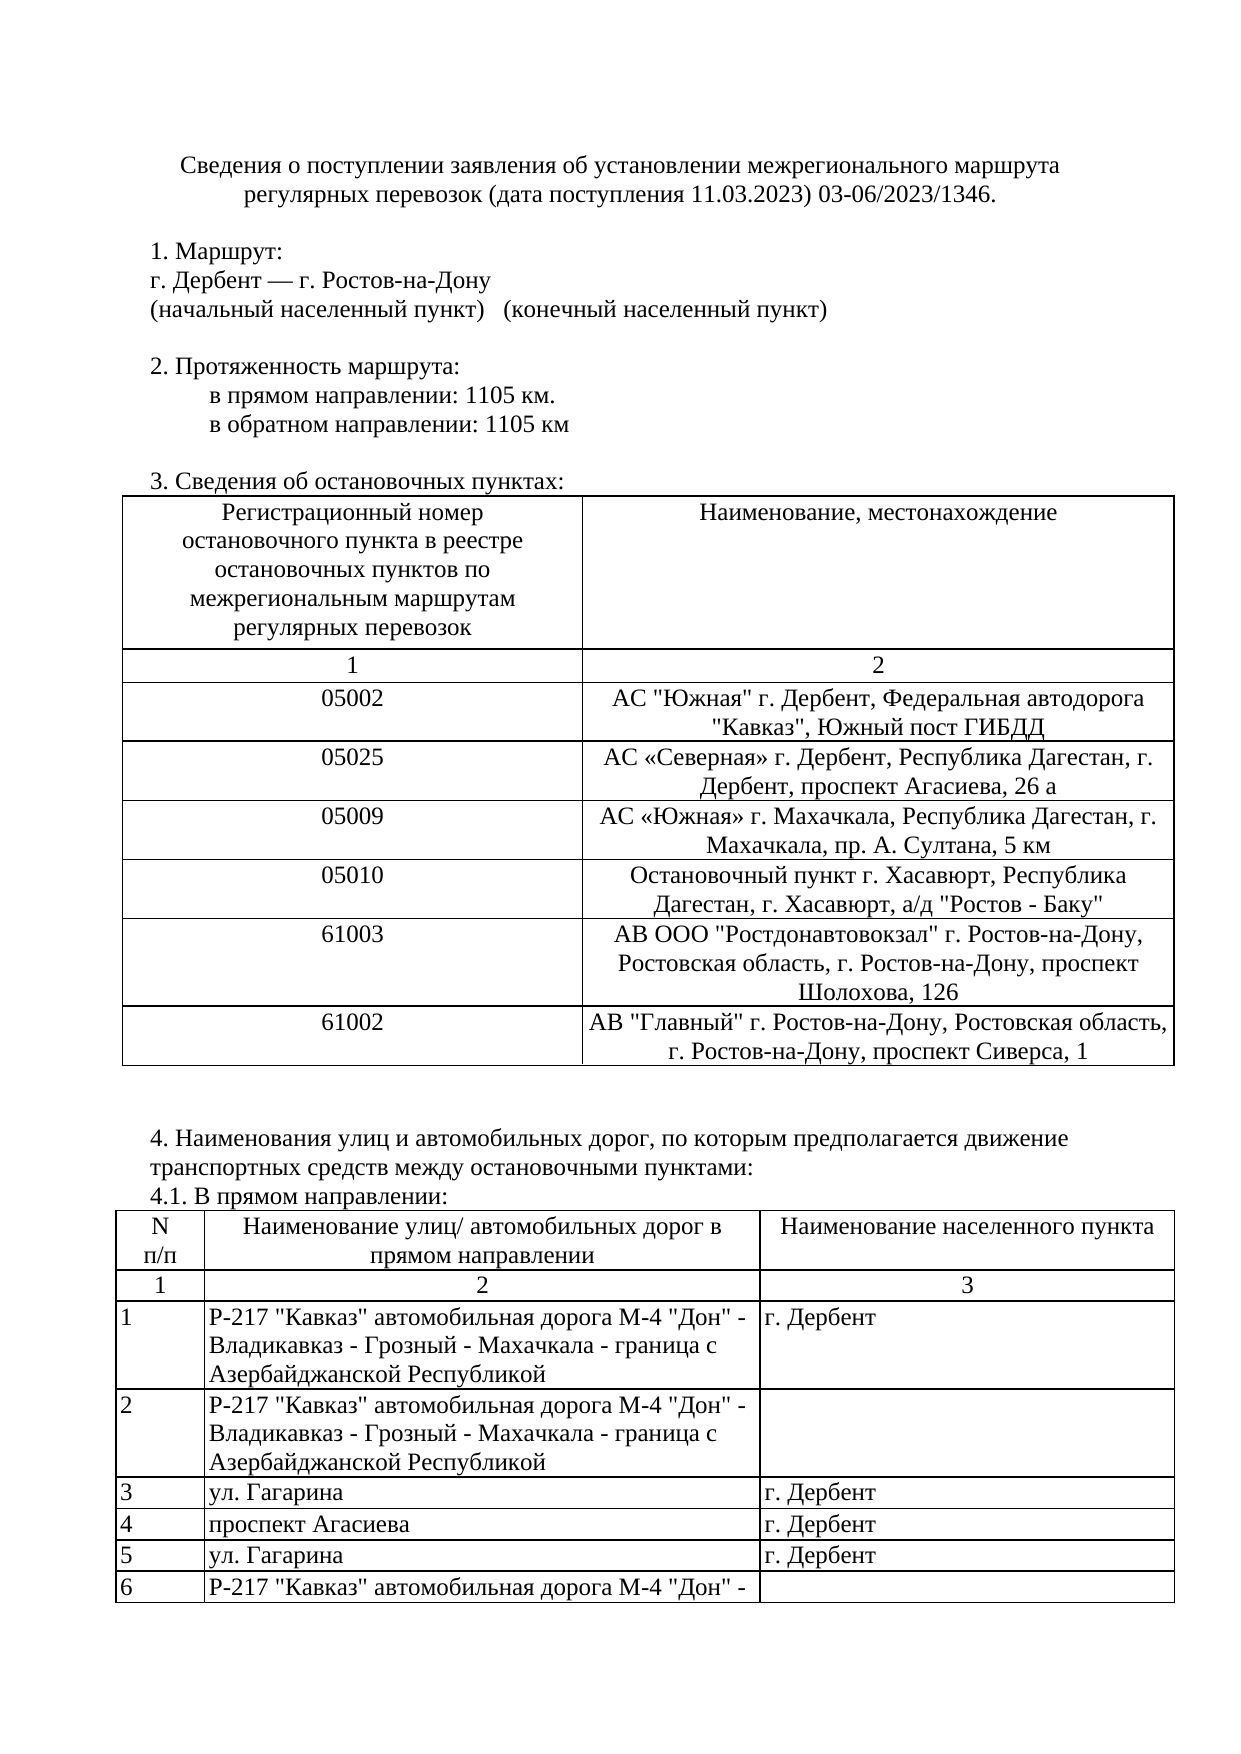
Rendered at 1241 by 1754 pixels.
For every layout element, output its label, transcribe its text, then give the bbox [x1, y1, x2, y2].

table_header N п/п [117, 1211, 204, 1269]
table_cell 2 [583, 650, 1173, 681]
table_cell 1 [117, 1271, 204, 1300]
table_cell 61003 [123, 919, 582, 1005]
table_cell 2 [205, 1271, 759, 1300]
table_cell 05002 [123, 683, 582, 740]
table_cell 2 [117, 1390, 204, 1476]
table_header Наименование улиц/ автомобильных дорог в прямом направлении [205, 1211, 759, 1269]
text (начальный населенный пункт) (конечный населенный пункт) [150, 294, 1090, 322]
table_cell 05025 [123, 742, 582, 799]
table_header Регистрационный номер остановочного пункта в реестре остановочных пунктов по межрегиональным маршрутам регулярных перевозок [123, 497, 582, 648]
table_cell г. Дербент [761, 1541, 1174, 1570]
table_cell 6 [117, 1572, 204, 1602]
table_cell проспект Агасиева [205, 1509, 759, 1539]
table_cell АВ "Главный" г. Ростов-на-Дону, Ростовская область, г. Ростов-на-Дону, проспект Сиверса, 1 [583, 1007, 1173, 1064]
table_cell г. Дербент [761, 1302, 1174, 1388]
table_cell [761, 1390, 1174, 1476]
table_cell [761, 1572, 1174, 1602]
table_cell 3 [761, 1271, 1174, 1300]
table_cell ул. Гагарина [205, 1541, 759, 1570]
table_cell АС «Южная» г. Махачкала, Республика Дагестан, г. Махачкала, пр. А. Султана, 5 км [583, 801, 1173, 858]
text Сведения о поступлении заявления об установлении межрегионального маршрута регулярных перевозок (дата поступления 11.03.2023) 03-06/2023/1346. [150, 150, 1090, 207]
text в обратном направлении: 1105 км [150, 409, 1090, 437]
table_cell 4 [117, 1509, 204, 1539]
table_header Наименование населенного пункта [761, 1211, 1174, 1269]
text в прямом направлении: 1105 км. [150, 380, 1090, 409]
table_cell Р-217 "Кавказ" автомобильная дорога М-4 "Дон" - Владикавказ - Грозный - Махачкала - граница с Азербайджанской Республикой [205, 1302, 759, 1388]
text 1. Маршрут: [150, 236, 1090, 265]
table_cell г. Дербент [761, 1478, 1174, 1507]
text 4. Наименования улиц и автомобильных дорог, по которым предполагается движение транспортных средств между остановочными пунктами: [150, 1123, 1090, 1181]
table_cell АВ ООО "Ростдонавтовокзал" г. Ростов-на-Дону, Ростовская область, г. Ростов-на-Дону, проспект Шолохова, 126 [583, 919, 1173, 1005]
table_cell ул. Гагарина [205, 1478, 759, 1507]
table_cell 1 [117, 1302, 204, 1388]
table_cell 3 [117, 1478, 204, 1507]
text 4.1. В прямом направлении: [150, 1181, 1090, 1210]
table_cell 05009 [123, 801, 582, 858]
table_cell АС «Северная» г. Дербент, Республика Дагестан, г. Дербент, проспект Агасиева, 26 а [583, 742, 1173, 799]
table_cell Остановочный пункт г. Хасавюрт, Республика Дагестан, г. Хасавюрт, а/д "Ростов - Баку" [583, 860, 1173, 918]
table_cell 5 [117, 1541, 204, 1570]
table_cell 61002 [123, 1007, 582, 1064]
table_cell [205, 1572, 759, 1602]
table_cell 1 [123, 650, 582, 681]
text 3. Сведения об остановочных пунктах: [150, 466, 1090, 495]
text 2. Протяженность маршрута: [150, 351, 1090, 380]
table_cell 05010 [123, 860, 582, 918]
table_cell г. Дербент [761, 1509, 1174, 1539]
table_header Наименование, местонахождение [583, 497, 1173, 648]
table_cell Р-217 "Кавказ" автомобильная дорога М-4 "Дон" - Владикавказ - Грозный - Махачкала - граница с Азербайджанской Республикой [205, 1390, 759, 1476]
text г. Дербент — г. Ростов-на-Дону [150, 265, 1090, 294]
table_cell АС "Южная" г. Дербент, Федеральная автодорога "Кавказ", Южный пост ГИБДД [583, 683, 1173, 740]
